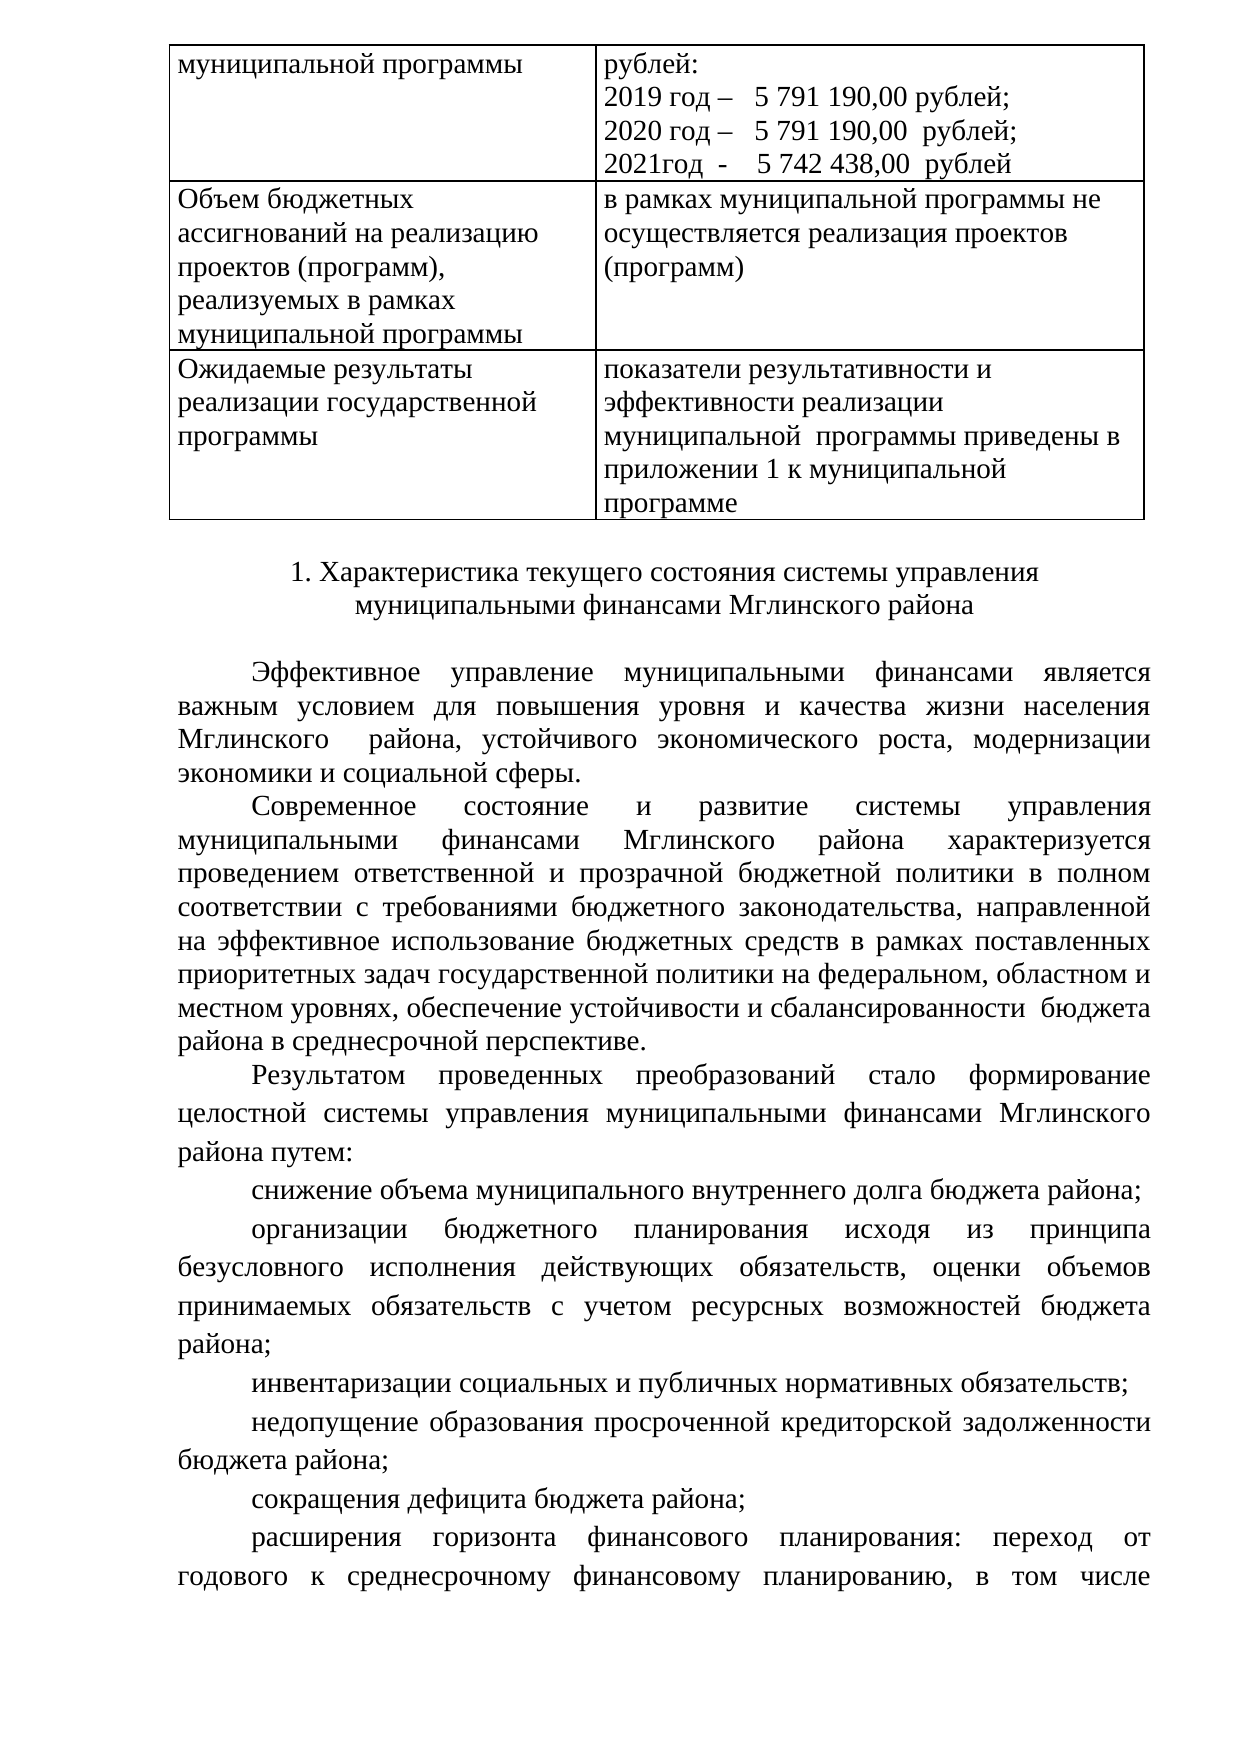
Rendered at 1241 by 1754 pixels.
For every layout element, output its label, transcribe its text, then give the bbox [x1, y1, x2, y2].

text снижение объема муниципального внутреннего долга бюджета района; [177, 1172, 1152, 1206]
text Результатом проведенных преобразований стало формирование целостной системы управления муниципальными финансами Мглинского района путем: [177, 1057, 1152, 1167]
text организации бюджетного планирования исходя из принципа безусловного исполнения действующих обязательств, оценки объемов принимаемых обязательств с учетом ресурсных возможностей бюджета района; [177, 1211, 1152, 1360]
text недопущение образования просроченной кредиторской задолженности бюджета района; [177, 1404, 1152, 1476]
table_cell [170, 46, 595, 180]
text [177, 1519, 1152, 1591]
text 1. Характеристика текущего состояния системы управления [177, 554, 1152, 587]
text инвентаризации социальных и публичных нормативных обязательств; [177, 1365, 1152, 1399]
table_cell в рамках муниципальной программы не осуществляется реализация проектов (программ) [597, 182, 1143, 349]
table_cell Объем бюджетных ассигнований на реализацию проектов (программ), реализуемых в рамках муниципальной программы [170, 182, 595, 349]
table_cell показатели результативности и эффективности реализации муниципальной программы приведены в приложении 1 к муниципальной программе [597, 351, 1143, 519]
text Эффективное управление муниципальными финансами является важным условием для повышения уровня и качества жизни населения Мглинского района, устойчивого экономического роста, модернизации экономики и социальной сферы. [177, 654, 1152, 788]
table_cell Ожидаемые результаты реализации государственной программы [170, 351, 595, 519]
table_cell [597, 46, 1143, 180]
text муниципальными финансами Мглинского района [177, 587, 1152, 621]
text Современное состояние и развитие системы управления муниципальными финансами Мглинского района характеризуется проведением ответственной и прозрачной бюджетной политики в полном соответствии с требованиями бюджетного законодательства, направленной на эффективное использование бюджетных средств в рамках поставленных приоритетных задач государственной политики на федеральном, областном и местном уровнях, обеспечение устойчивости и сбалансированности бюджета района в среднесрочной перспективе. [177, 788, 1152, 1057]
text сокращения дефицита бюджета района; [177, 1481, 1152, 1514]
